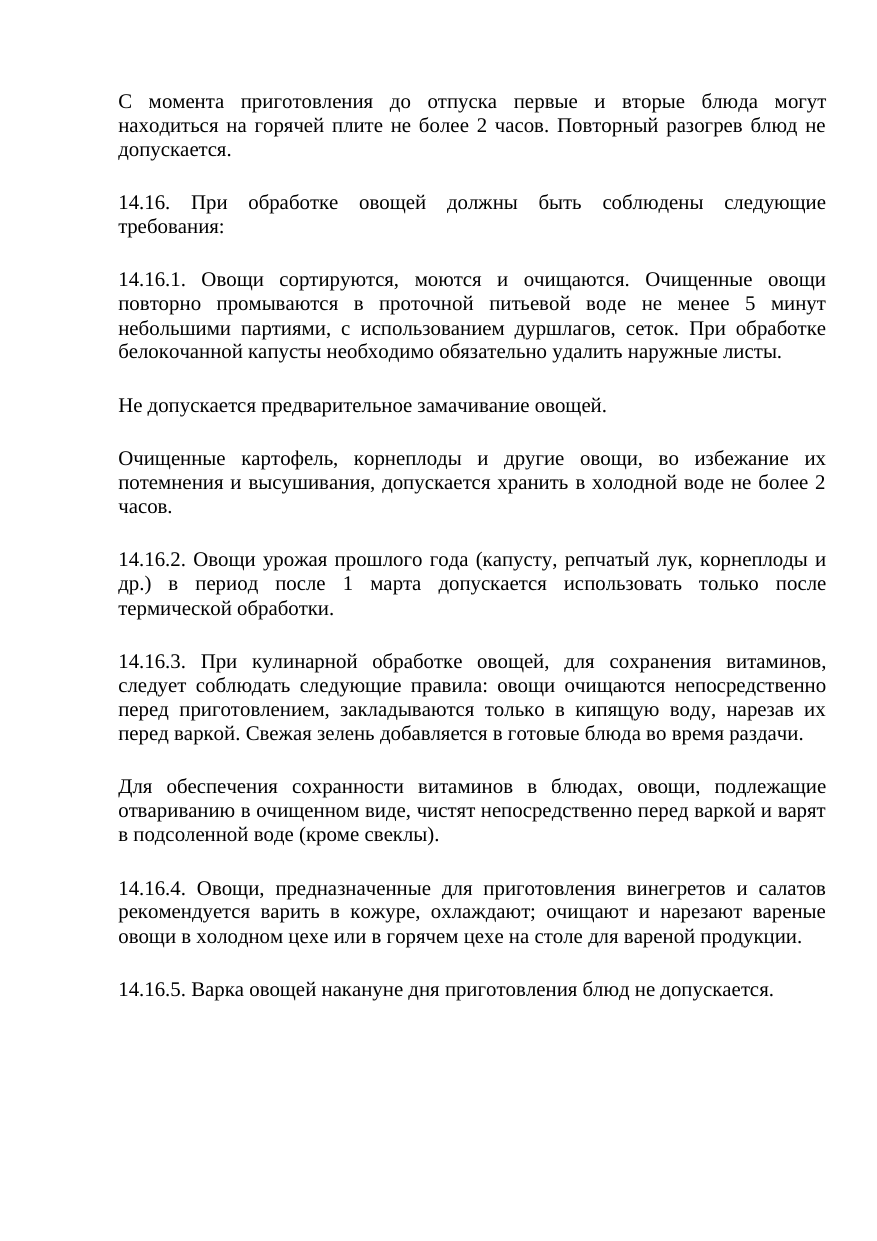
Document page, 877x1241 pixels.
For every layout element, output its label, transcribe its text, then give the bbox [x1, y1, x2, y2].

text 14.16.3. При кулинарной обработке овощей, для сохранения витаминов, следует соблюдать следующие правила: овощи очищаются непосредственно перед приготовлением, закладываются только в кипящую воду, нарезав их перед варкой. Свежая зелень добавляется в готовые блюда во время раздачи. [118, 649, 827, 745]
text Очищенные картофель, корнеплоды и другие овощи, во избежание их потемнения и высушивания, допускается хранить в холодной воде не более 2 часов. [118, 446, 827, 518]
text Не допускается предварительное замачивание овощей. [118, 393, 827, 417]
text 14.16. При обработке овощей должны быть соблюдены следующие требования: [118, 190, 827, 238]
text Для обеспечения сохранности витаминов в блюдах, овощи, подлежащие отвариванию в очищенном виде, чистят непосредственно перед варкой и варят в подсоленной воде (кроме свеклы). [118, 774, 827, 846]
text 14.16.5. Варка овощей накануне дня приготовления блюд не допускается. [118, 977, 827, 1001]
text 14.16.4. Овощи, предназначенные для приготовления винегретов и салатов рекомендуется варить в кожуре, охлаждают; очищают и нарезают вареные овощи в холодном цехе или в горячем цехе на столе для вареной продукции. [118, 875, 827, 948]
text 14.16.2. Овощи урожая прошлого года (капусту, репчатый лук, корнеплоды и др.) в период после 1 марта допускается использовать только после термической обработки. [118, 547, 827, 619]
text 14.16.1. Овощи сортируются, моются и очищаются. Очищенные овощи повторно промываются в проточной питьевой воде не менее 5 минут небольшими партиями, с использованием дуршлагов, сеток. При обработке белокочанной капусты необходимо обязательно удалить наружные листы. [118, 267, 827, 363]
text С момента приготовления до отпуска первые и вторые блюда могут находиться на горячей плите не более 2 часов. Повторный разогрев блюд не допускается. [118, 89, 827, 161]
